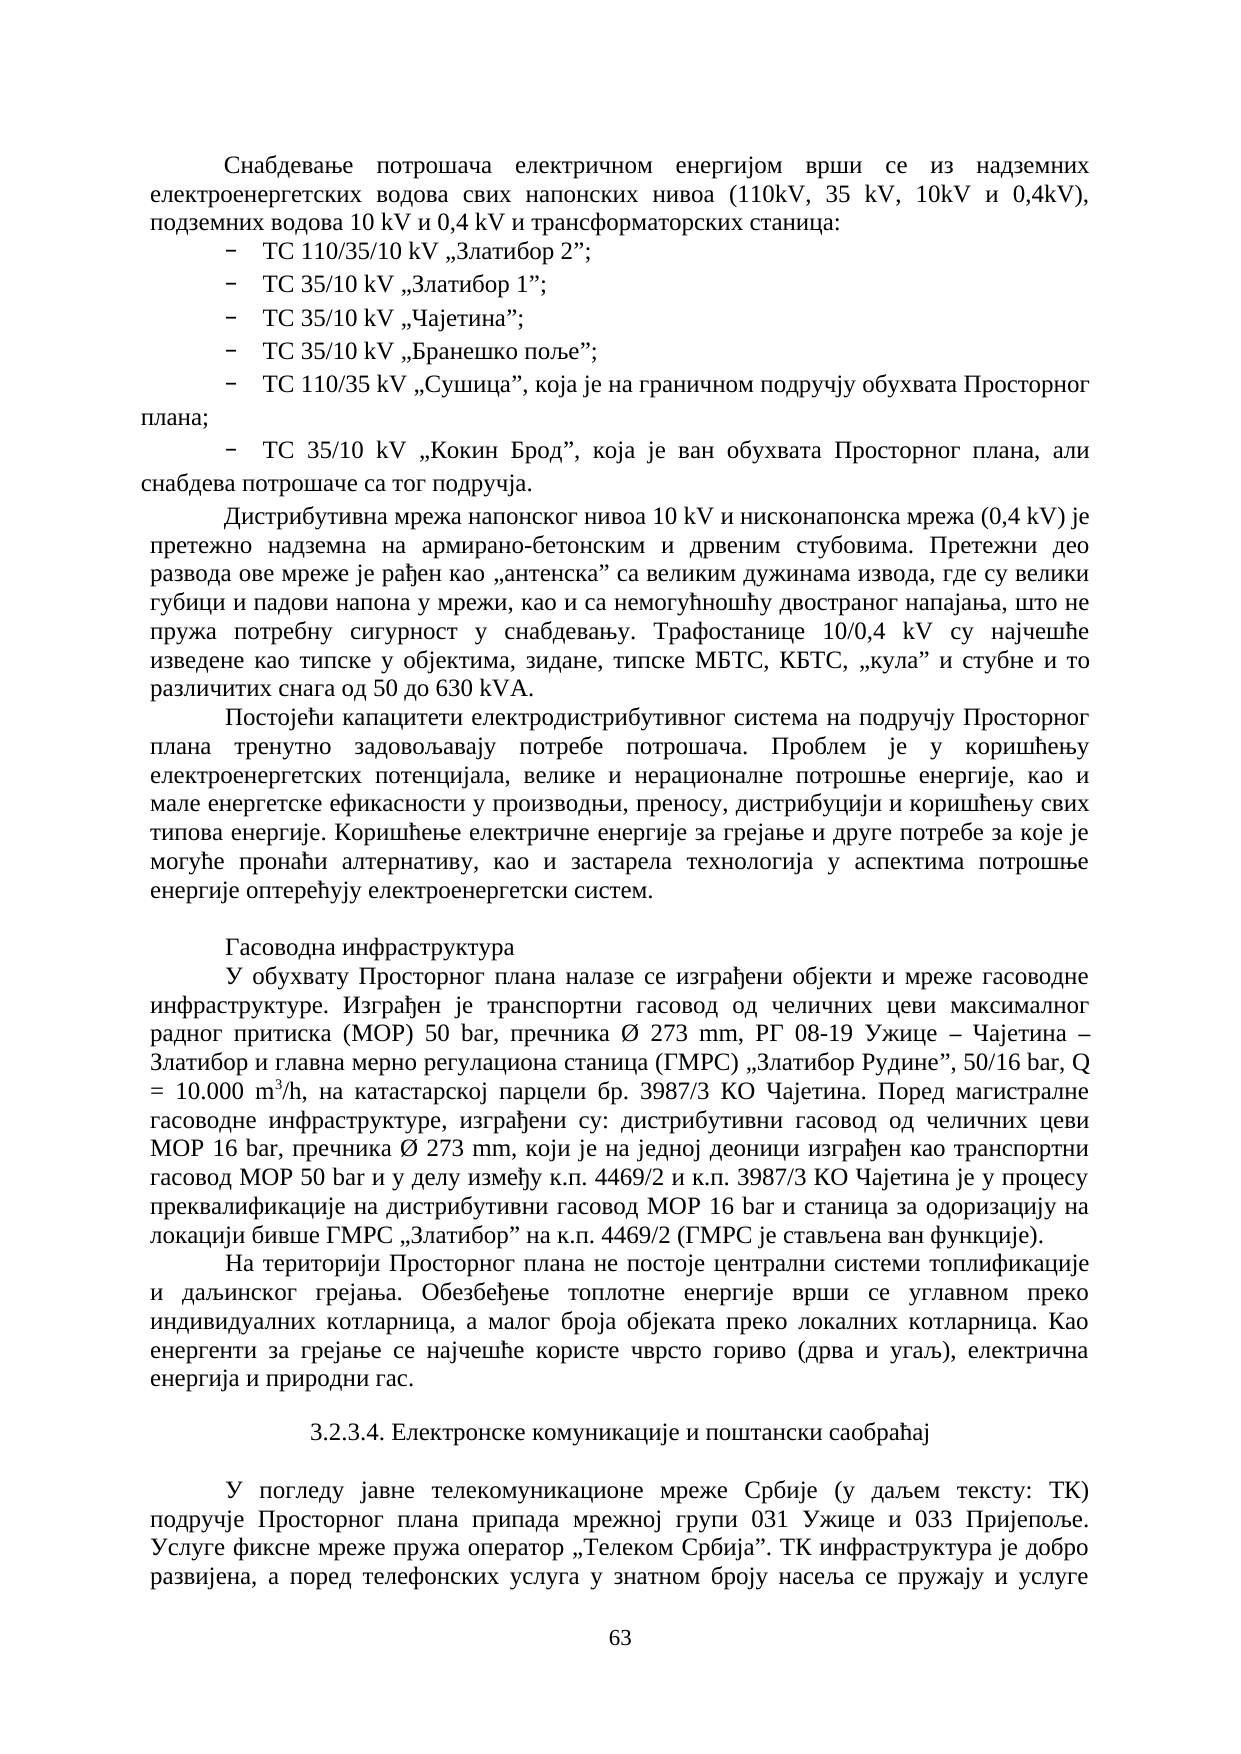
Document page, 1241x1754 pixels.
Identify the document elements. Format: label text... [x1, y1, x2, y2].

text Дистрибутивна мрежа напонског нивоа 10 kV и нисконапонска мрежа (0,4 kV) је претежно надземна на армирано-бетонским и дрвеним стубовима. Претежни део развода ове мреже је рађен као „антенска” са великим дужинама извода, где су велики губици и падови напона у мрежи, као и са немогућношћу двостраног напајања, што не пружа потребну сигурност у снабдевању. Трафостанице 10/0,4 kV су најчешће изведене као типске у објектима, зидане, типске МБТС, КБТС, „кула” и стубне и то различитих снага од 50 до 630 kVA. [150, 501, 1090, 702]
list ТС 35/10 kV „Бранешко поље”; [141, 336, 1090, 364]
text Постојећи капацитети електродистрибутивног система на подручју Просторног плана тренутно задовољавају потребе потрошача. Проблем је у коришћењу електроенергетских потенцијала, велике и нерационалне потрошње енергије, као и мале енергетске ефикасности у производњи, преносу, дистрибуцији и коришћењу свих типова енергије. Коришћење електричне енергије за грејање и друге потребе за које је могуће пронаћи алтернативу, као и застарела технологија у аспектима потрошње енергије оптерећују електроенергетски систем. [150, 702, 1090, 903]
text 3.2.3.4. Електронске комуникације и поштански саобраћај [150, 1417, 1090, 1446]
list ТС 35/10 kV „Чајетина”; [141, 302, 1090, 331]
list ТС 35/10 kV „Кокин Брод”, која је ван обухвата Просторног плана, али снабдева потрошаче са тог подручја. [141, 435, 1090, 497]
text У обухвату Просторног плана налазе се изграђени објекти и мреже гасоводне инфраструктуре. Изграђен је транспортни гасовод од челичних цеви максималног радног притиска (МОР) 50 bar, пречника Ø 273 mm, РГ 08-19 Ужице – Чајeтина – Златибор и главна мерно регулациона станица (ГМРС) „Златибор Рудине”, 50/16 bar, Q = 10.000 m3/h, на катастарској парцели бр. 3987/3 КО Чајетина. Поред магистралне гасоводне инфраструктуре, изграђени су: дистрибутивни гасовод од челичних цеви МОР 16 bar, пречника Ø 273 mm, који је на једној деоници изграђен као транспортни гасовод МОР 50 bar и у делу између к.п. 4469/2 и к.п. 3987/3 КО Чајетина је у процесу преквалификације на дистрибутивни гасовод МОР 16 bar и станица за одоризацију на локацији бивше ГМРС „Златибор” на к.п. 4469/2 (ГМРС је стављена ван функције). [150, 961, 1090, 1248]
text Снабдевање потрошача електричном енергијом врши се из надземних електроенергетских водова свих напонских нивоа (110kV, 35 kV, 10kV и 0,4kV), подземних водова 10 kV и 0,4 kV и трансформаторских станица: [150, 150, 1090, 236]
text Гасоводна инфраструктура [150, 932, 1090, 961]
list ТС 35/10 kV „Златибор 1”; [141, 269, 1090, 298]
list ТС 110/35/10 kV „Златибор 2”; [141, 236, 1090, 265]
text На територији Просторног плана не постоје централни системи топлификације и даљинског грејања. Обезбеђење топлотне енергије врши се углавном преко индивидуалних котларница, а малог броја објеката преко локалних котларница. Као енергенти за грејање се најчешће користе чврсто гориво (дрва и угаљ), електрична енергија и природни гас. [150, 1248, 1090, 1392]
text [150, 1475, 1090, 1590]
list ТС 110/35 kV „Сушица”, која је на граничном подручју обухвата Просторног плана; [141, 369, 1090, 431]
